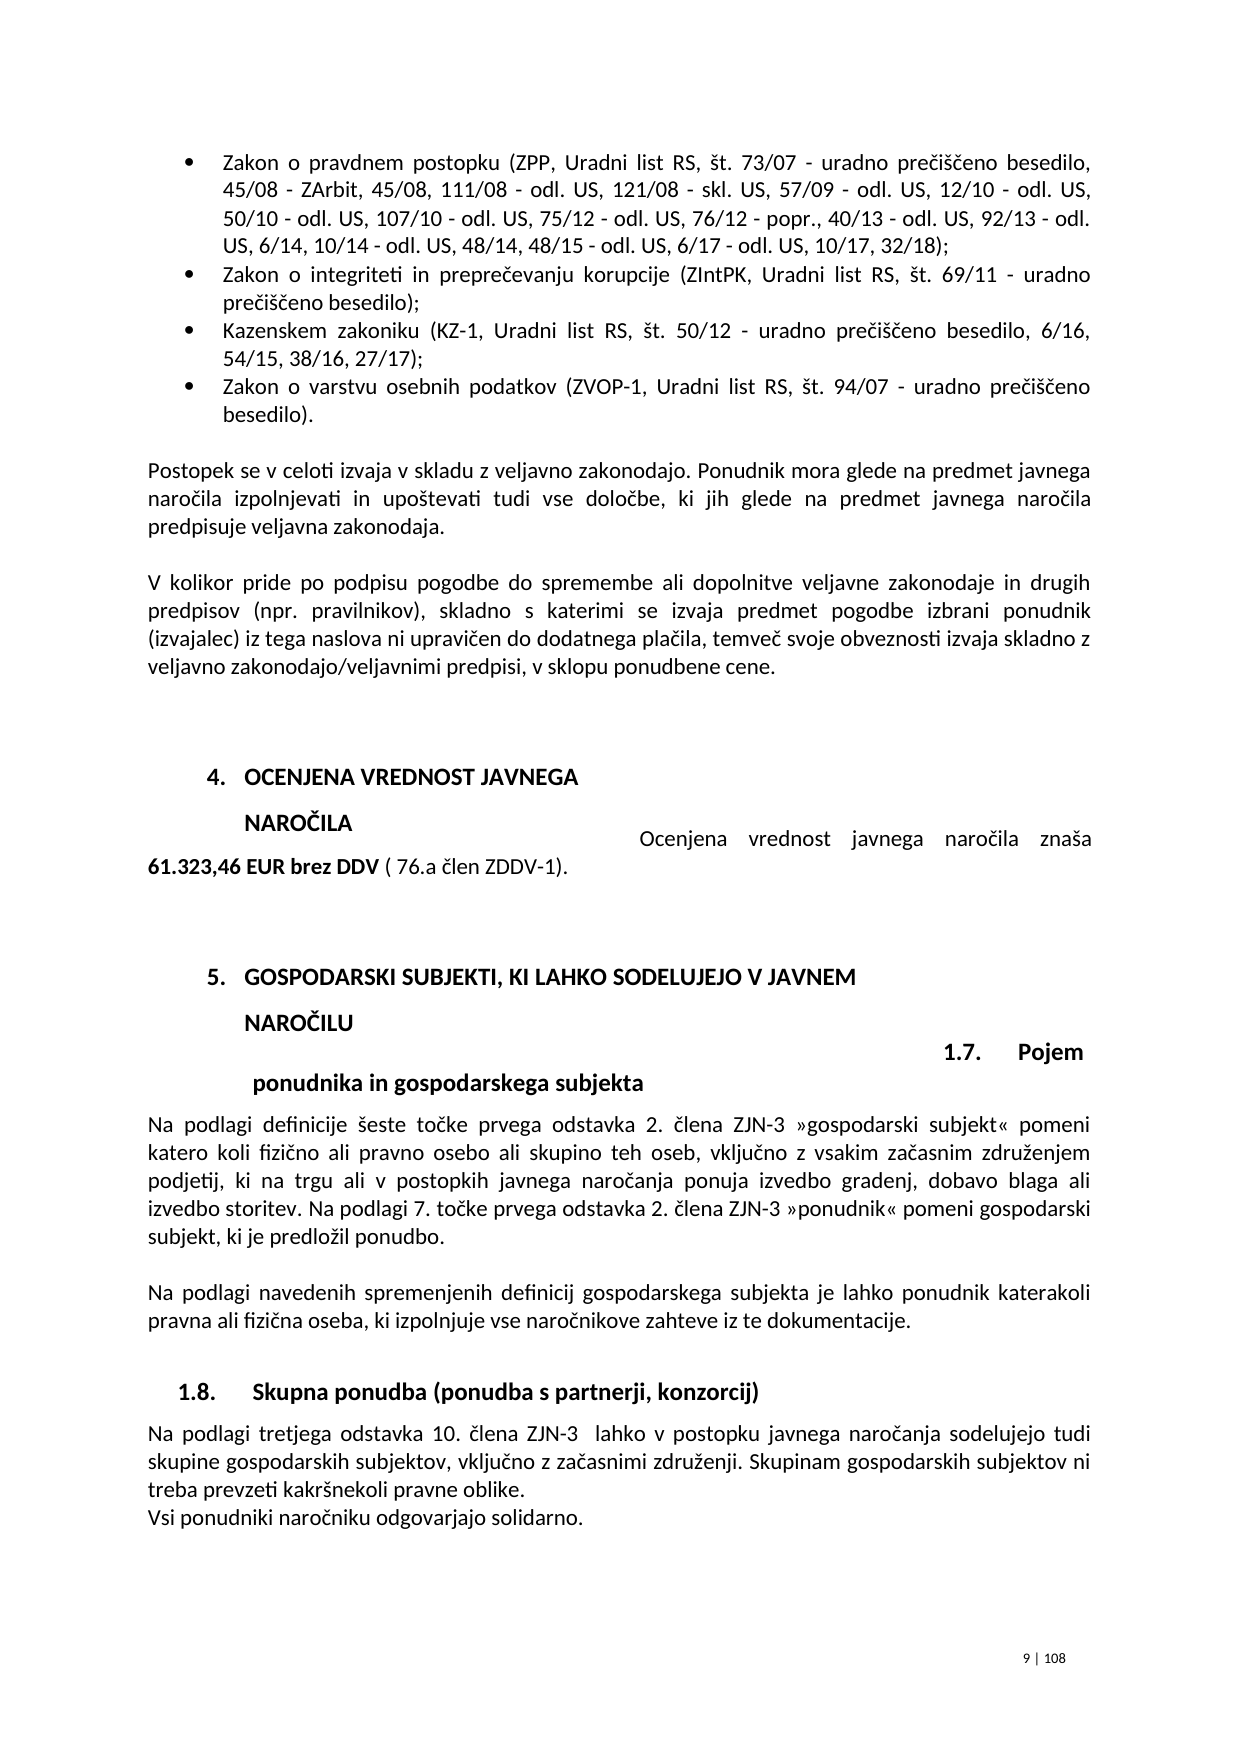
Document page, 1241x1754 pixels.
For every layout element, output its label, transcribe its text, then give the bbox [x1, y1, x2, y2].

text Vsi ponudniki naročniku odgovarjajo solidarno. [148, 1503, 1093, 1531]
text Postopek se v celoti izvaja v skladu z veljavno zakonodajo. Ponudnik mora glede na predmet javnega naročila izpolnjevati in upoštevati tudi vse določbe, ki jih glede na predmet javnega naročila predpisuje veljavna zakonodaja. [148, 456, 1093, 540]
text Na podlagi tretjega odstavka 10. člena ZJN-3 lahko v postopku javnega naročanja sodelujejo tudi skupine gospodarskih subjektov, vključno z začasnimi združenji. Skupinam gospodarskih subjektov ni treba prevzeti kakršnekoli pravne oblike. [148, 1419, 1093, 1503]
text Na podlagi navedenih spremenjenih definicij gospodarskega subjekta je lahko ponudnik katerakoli pravna ali fizična oseba, ki izpolnjuje vse naročnikove zahteve iz te dokumentacije. [148, 1278, 1093, 1334]
text Na podlagi definicije šeste točke prvega odstavka 2. člena ZJN-3 »gospodarski subjekt« pomeni katero koli fizično ali pravno osebo ali skupino teh oseb, vključno z vsakim začasnim združenjem podjetij, ki na trgu ali v postopkih javnega naročanja ponuja izvedbo gradenj, dobavo blaga ali izvedbo storitev. Na podlagi 7. točke prvega odstavka 2. člena ZJN-3 »ponudnik« pomeni gospodarski subjekt, ki je predložil ponudbo. [148, 1110, 1093, 1250]
list Kazenskem zakoniku (KZ-1, Uradni list RS, št. 50/12 - uradno prečiščeno besedilo, 6/16, 54/15, 38/16, 27/17); [185, 316, 1093, 372]
list Zakon o pravdnem postopku (ZPP, Uradni list RS, št. 73/07 - uradno prečiščeno besedilo, 45/08 - ZArbit, 45/08, 111/08 - odl. US, 121/08 - skl. US, 57/09 - odl. US, 12/10 - odl. US, 50/10 - odl. US, 107/10 - odl. US, 75/12 - odl. US, 76/12 - popr., 40/13 - odl. US, 92/13 - odl. US, 6/14, 10/14 - odl. US, 48/14, 48/15 - odl. US, 6/17 - odl. US, 10/17, 32/18); [185, 148, 1093, 260]
list Zakon o varstvu osebnih podatkov (ZVOP-1, Uradni list RS, št. 94/07 - uradno prečiščeno besedilo). [185, 372, 1093, 428]
text Ocenjena vrednost javnega naročila znaša 61.323,46 EUR brez DDV ( 76.a člen ZDDV-1). [148, 824, 1093, 880]
list Zakon o integriteti in preprečevanju korupcije (ZIntPK, Uradni list RS, št. 69/11 - uradno prečiščeno besedilo); [185, 260, 1093, 316]
text V kolikor pride po podpisu pogodbe do spremembe ali dopolnitve veljavne zakonodaje in drugih predpisov (npr. pravilnikov), skladno s katerimi se izvaja predmet pogodbe izbrani ponudnik (izvajalec) iz tega naslova ni upravičen do dodatnega plačila, temveč svoje obveznosti izvaja skladno z veljavno zakonodajo/veljavnimi predpisi, v sklopu ponudbene cene. [148, 568, 1093, 680]
subtitle Skupna ponudba (ponudba s partnerji, konzorcij) [177, 1376, 1093, 1406]
subtitle GOSPODARSKI SUBJEKTI, KI LAHKO SODELUJEJO V JAVNEM NAROČILU [207, 961, 913, 1037]
subtitle Pojem ponudnika in gospodarskega subjekta [177, 1036, 1093, 1097]
subtitle OCENJENA VREDNOST JAVNEGA NAROČILA [207, 761, 639, 837]
